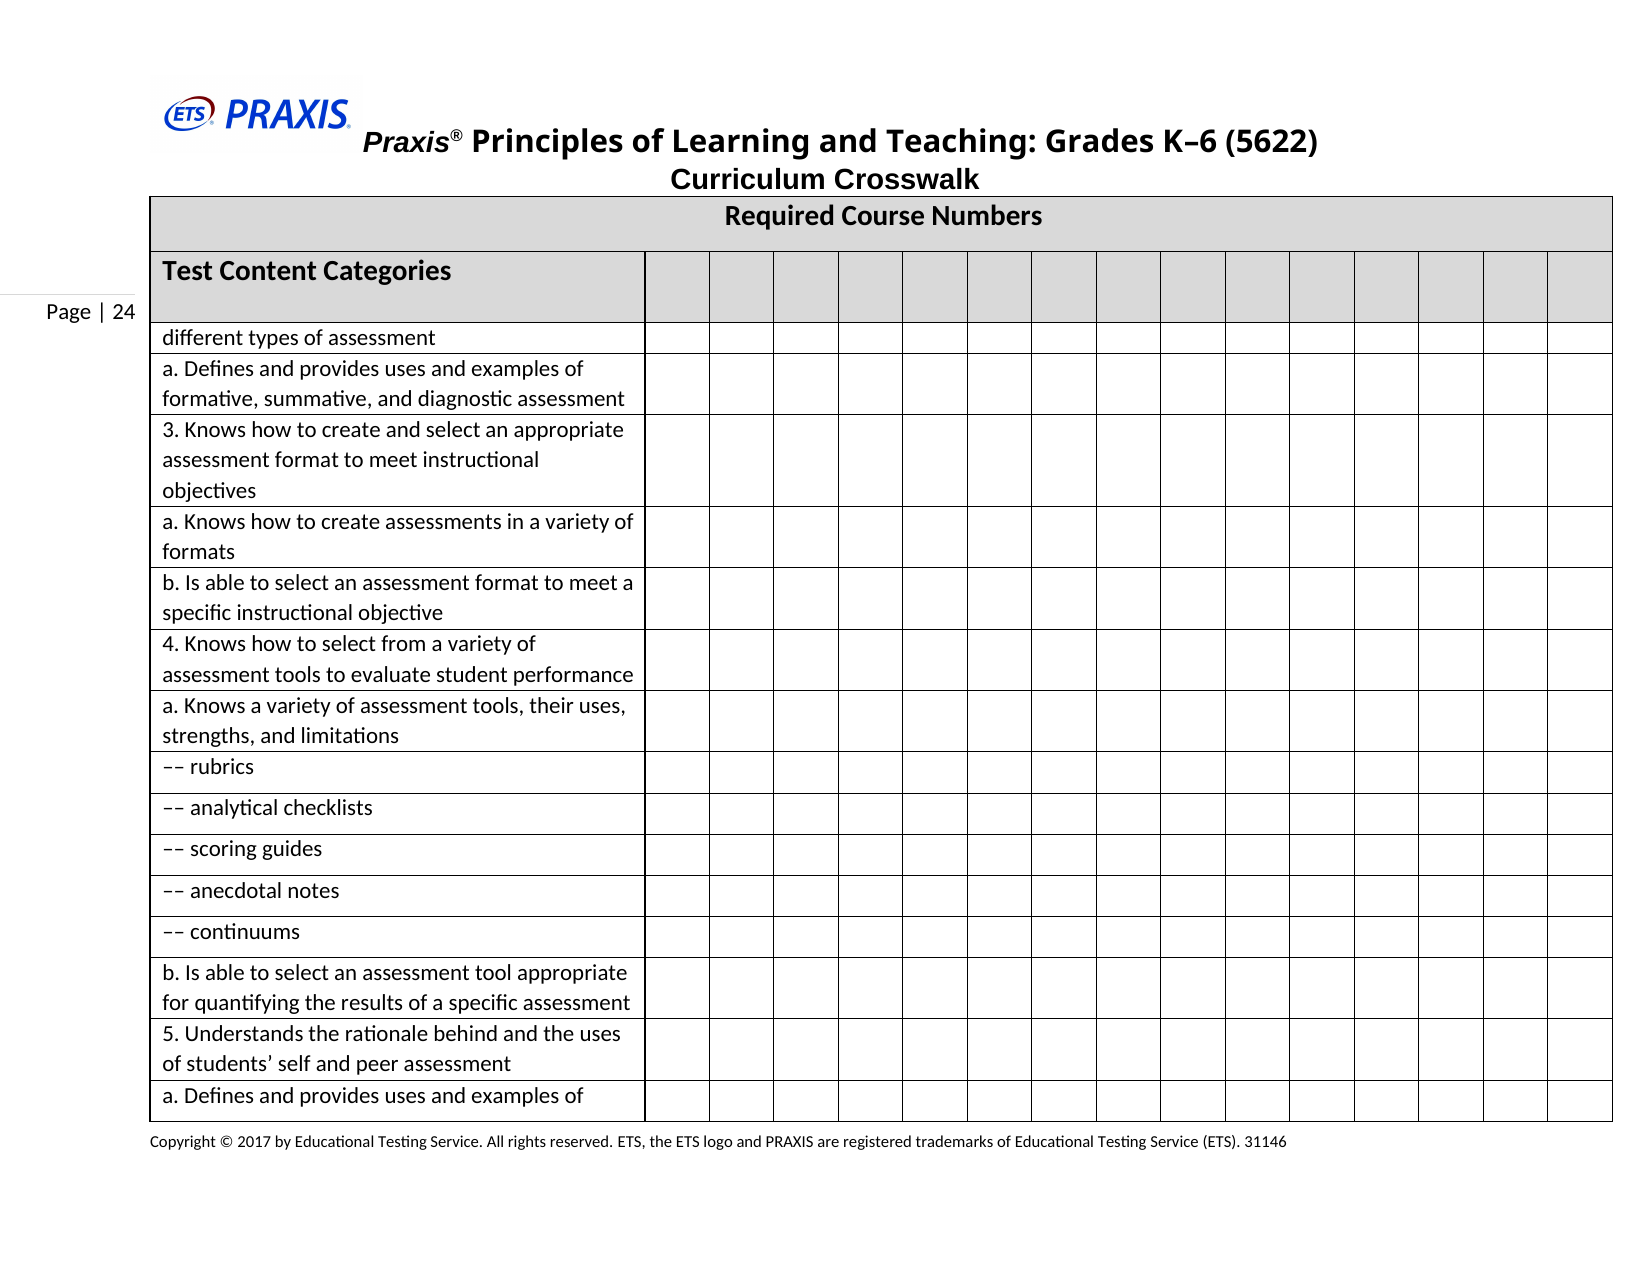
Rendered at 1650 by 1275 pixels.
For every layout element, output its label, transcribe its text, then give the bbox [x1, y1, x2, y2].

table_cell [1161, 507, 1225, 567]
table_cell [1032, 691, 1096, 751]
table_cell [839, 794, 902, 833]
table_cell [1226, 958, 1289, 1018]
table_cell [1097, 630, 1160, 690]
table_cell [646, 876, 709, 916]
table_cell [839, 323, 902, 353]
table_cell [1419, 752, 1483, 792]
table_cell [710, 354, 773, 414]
table_cell [1290, 252, 1354, 322]
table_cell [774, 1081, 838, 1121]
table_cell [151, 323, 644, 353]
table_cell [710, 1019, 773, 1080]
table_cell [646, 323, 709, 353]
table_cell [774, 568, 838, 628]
table_cell [1226, 252, 1289, 322]
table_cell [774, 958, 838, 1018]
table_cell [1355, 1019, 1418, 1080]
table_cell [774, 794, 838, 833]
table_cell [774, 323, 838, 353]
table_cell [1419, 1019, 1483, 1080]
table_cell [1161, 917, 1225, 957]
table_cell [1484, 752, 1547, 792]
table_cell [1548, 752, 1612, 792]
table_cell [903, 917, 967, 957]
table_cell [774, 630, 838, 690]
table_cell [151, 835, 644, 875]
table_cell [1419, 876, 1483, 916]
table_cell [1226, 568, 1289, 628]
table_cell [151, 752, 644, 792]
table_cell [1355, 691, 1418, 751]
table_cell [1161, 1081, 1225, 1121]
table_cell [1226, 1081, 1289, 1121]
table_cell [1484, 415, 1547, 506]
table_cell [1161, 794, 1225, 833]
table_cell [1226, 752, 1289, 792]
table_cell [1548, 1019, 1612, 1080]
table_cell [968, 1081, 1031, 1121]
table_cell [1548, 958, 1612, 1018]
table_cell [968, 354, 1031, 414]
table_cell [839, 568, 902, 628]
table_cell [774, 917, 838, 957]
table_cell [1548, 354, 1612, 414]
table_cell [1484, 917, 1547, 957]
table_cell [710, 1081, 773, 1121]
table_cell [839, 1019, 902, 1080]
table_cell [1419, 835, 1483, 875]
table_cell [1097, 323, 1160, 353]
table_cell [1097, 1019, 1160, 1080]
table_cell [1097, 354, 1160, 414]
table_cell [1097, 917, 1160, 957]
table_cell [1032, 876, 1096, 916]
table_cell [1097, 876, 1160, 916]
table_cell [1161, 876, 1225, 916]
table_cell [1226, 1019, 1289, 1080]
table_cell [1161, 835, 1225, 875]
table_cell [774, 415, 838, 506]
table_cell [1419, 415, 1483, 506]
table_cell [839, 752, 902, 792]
table_cell [1097, 252, 1160, 322]
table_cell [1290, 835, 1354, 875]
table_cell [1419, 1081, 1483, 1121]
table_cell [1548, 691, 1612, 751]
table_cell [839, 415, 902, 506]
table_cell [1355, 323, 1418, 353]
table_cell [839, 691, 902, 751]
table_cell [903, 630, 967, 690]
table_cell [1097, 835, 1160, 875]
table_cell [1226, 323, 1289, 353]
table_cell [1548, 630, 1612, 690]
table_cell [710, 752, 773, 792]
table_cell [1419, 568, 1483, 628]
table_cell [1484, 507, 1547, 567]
picture [150, 75, 363, 153]
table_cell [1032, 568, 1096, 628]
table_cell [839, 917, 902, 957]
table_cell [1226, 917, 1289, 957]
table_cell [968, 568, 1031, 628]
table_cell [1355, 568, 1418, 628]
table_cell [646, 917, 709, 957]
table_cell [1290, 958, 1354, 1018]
table_cell [710, 252, 773, 322]
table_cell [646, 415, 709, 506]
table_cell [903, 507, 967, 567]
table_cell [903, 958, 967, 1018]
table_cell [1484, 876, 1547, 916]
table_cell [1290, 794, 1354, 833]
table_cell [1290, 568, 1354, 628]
table_cell [1484, 252, 1547, 322]
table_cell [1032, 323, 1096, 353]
table_cell Test Content Categories [151, 252, 644, 322]
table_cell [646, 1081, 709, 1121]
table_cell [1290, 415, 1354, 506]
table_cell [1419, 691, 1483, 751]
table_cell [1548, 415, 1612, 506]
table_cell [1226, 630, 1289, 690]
table_cell [1161, 252, 1225, 322]
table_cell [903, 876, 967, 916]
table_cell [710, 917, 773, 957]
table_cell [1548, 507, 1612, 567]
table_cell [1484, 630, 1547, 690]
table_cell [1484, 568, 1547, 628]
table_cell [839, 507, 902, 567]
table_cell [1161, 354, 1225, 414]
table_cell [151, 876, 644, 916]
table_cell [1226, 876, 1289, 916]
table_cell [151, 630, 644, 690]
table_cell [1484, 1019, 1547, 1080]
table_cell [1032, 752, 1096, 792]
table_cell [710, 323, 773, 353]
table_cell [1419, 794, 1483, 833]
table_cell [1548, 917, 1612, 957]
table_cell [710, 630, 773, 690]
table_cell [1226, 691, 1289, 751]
table_header Required Course Numbers [151, 197, 1612, 251]
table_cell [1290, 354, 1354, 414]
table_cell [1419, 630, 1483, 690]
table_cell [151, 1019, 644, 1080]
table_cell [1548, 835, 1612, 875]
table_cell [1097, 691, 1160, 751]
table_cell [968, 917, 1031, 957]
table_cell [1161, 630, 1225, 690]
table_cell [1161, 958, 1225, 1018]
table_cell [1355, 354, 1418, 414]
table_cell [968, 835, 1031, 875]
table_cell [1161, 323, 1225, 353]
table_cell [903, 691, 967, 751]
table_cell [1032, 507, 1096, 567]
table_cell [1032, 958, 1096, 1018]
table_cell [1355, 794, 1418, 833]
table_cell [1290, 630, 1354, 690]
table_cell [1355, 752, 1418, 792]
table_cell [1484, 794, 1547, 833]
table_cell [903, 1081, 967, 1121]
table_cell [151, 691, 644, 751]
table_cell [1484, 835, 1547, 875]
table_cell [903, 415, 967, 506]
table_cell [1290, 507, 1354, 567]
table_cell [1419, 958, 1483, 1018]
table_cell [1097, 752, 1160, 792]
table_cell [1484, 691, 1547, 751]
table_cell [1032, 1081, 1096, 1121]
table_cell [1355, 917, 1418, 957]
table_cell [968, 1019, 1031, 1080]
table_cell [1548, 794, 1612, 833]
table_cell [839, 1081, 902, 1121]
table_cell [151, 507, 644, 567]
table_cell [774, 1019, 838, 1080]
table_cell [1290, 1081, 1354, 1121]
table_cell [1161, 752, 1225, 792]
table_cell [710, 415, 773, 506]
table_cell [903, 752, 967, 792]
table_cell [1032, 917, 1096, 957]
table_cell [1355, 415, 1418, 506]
table_cell [1355, 252, 1418, 322]
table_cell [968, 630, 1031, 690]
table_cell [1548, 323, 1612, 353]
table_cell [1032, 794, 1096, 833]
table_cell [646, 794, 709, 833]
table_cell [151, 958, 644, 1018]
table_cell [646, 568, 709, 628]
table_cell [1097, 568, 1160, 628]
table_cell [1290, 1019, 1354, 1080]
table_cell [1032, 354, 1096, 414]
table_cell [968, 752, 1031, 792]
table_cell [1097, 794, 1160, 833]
table_cell [839, 252, 902, 322]
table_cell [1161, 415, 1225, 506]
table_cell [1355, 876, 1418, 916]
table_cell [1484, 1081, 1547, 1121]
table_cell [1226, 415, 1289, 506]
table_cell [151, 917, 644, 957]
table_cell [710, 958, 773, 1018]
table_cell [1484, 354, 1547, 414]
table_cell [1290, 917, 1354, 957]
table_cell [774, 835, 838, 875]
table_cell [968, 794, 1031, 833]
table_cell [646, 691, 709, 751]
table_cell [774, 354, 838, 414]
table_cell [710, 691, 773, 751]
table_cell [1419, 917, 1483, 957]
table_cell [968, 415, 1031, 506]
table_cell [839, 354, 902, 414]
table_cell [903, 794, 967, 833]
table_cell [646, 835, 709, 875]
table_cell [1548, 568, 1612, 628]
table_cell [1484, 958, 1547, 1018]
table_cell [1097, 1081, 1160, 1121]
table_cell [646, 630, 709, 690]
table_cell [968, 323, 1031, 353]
table_cell [1419, 252, 1483, 322]
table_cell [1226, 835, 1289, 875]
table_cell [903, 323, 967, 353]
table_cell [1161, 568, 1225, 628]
table_cell [774, 252, 838, 322]
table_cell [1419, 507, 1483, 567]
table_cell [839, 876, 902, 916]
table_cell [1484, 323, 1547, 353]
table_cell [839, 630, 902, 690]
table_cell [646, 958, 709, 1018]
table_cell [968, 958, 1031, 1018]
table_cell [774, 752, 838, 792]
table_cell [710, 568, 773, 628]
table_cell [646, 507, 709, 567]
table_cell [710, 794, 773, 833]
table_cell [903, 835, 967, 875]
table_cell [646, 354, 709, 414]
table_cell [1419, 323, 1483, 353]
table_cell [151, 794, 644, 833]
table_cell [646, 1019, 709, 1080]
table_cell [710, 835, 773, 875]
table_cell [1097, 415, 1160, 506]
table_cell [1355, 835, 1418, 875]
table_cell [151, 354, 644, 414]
table_cell [646, 252, 709, 322]
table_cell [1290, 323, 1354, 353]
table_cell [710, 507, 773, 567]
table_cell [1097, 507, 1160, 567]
table_cell [1032, 252, 1096, 322]
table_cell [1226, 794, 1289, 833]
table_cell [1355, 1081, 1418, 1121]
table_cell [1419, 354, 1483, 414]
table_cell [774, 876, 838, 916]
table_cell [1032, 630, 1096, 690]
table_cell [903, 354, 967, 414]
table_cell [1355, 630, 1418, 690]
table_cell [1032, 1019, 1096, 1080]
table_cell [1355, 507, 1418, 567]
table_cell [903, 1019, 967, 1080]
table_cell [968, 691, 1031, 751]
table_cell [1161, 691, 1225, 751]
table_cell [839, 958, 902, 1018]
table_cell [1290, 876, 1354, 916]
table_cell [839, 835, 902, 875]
table_cell [903, 252, 967, 322]
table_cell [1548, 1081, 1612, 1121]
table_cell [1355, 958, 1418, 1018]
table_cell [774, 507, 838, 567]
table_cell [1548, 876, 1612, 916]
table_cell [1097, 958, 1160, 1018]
table_cell [968, 252, 1031, 322]
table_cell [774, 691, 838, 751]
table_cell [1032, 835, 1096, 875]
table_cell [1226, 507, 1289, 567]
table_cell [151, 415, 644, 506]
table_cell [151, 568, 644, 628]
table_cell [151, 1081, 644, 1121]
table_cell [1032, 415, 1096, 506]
table_cell [1548, 252, 1612, 322]
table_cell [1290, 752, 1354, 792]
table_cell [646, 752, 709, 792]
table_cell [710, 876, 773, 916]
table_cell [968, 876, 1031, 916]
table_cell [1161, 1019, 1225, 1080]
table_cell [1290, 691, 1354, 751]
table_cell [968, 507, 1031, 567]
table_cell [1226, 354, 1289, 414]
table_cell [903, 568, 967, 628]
